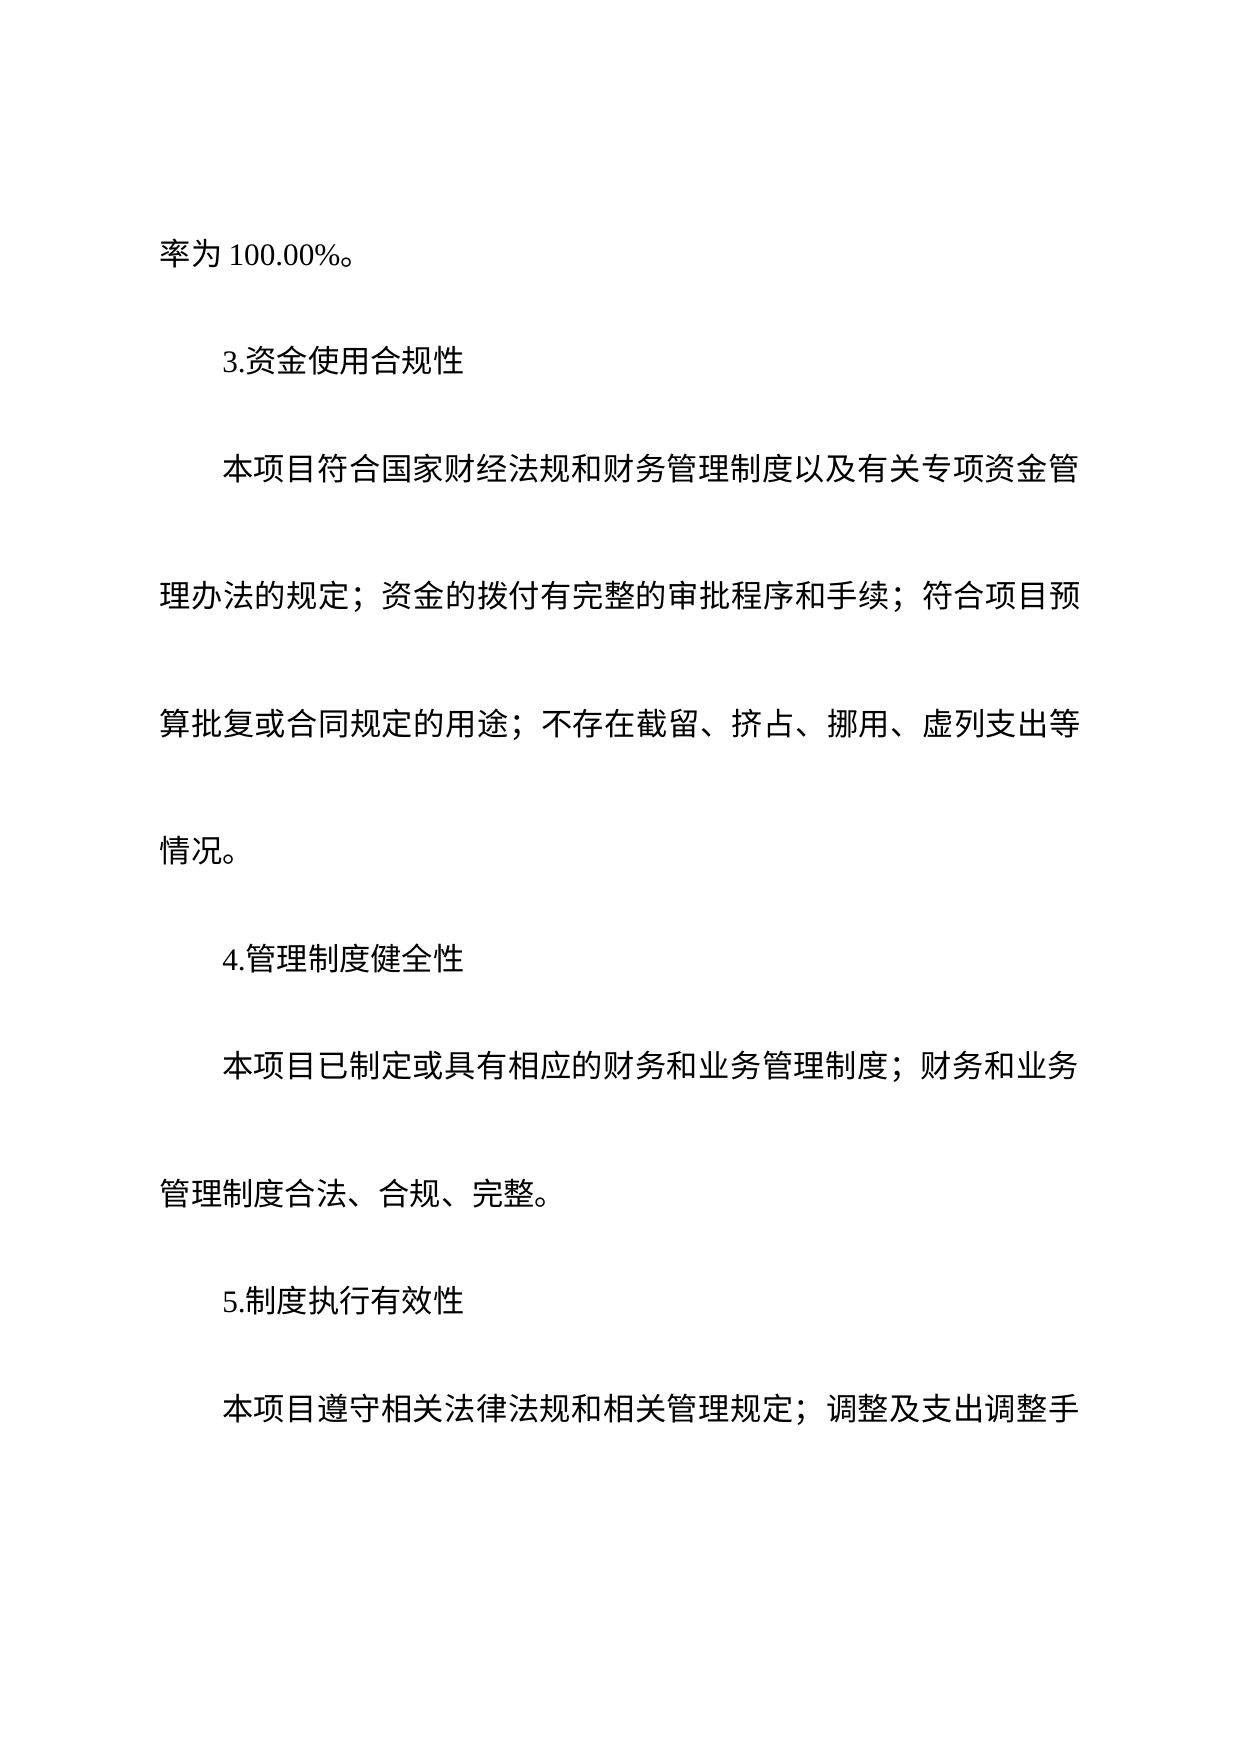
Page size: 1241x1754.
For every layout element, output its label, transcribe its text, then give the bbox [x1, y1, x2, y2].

text 4.管理制度健全性 [159, 914, 1081, 999]
text 本项目已制定或具有相应的财务和业务管理制度；财务和业务管理制度合法、合规、完整。 [159, 1022, 1081, 1234]
text 5.制度执行有效性 [159, 1257, 1081, 1342]
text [159, 209, 1081, 294]
text 3.资金使用合规性 [159, 316, 1081, 401]
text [159, 1364, 1081, 1449]
text 本项目符合国家财经法规和财务管理制度以及有关专项资金管理办法的规定；资金的拨付有完整的审批程序和手续；符合项目预算批复或合同规定的用途；不存在截留、挤占、挪用、虚列支出等情况。 [159, 424, 1081, 891]
